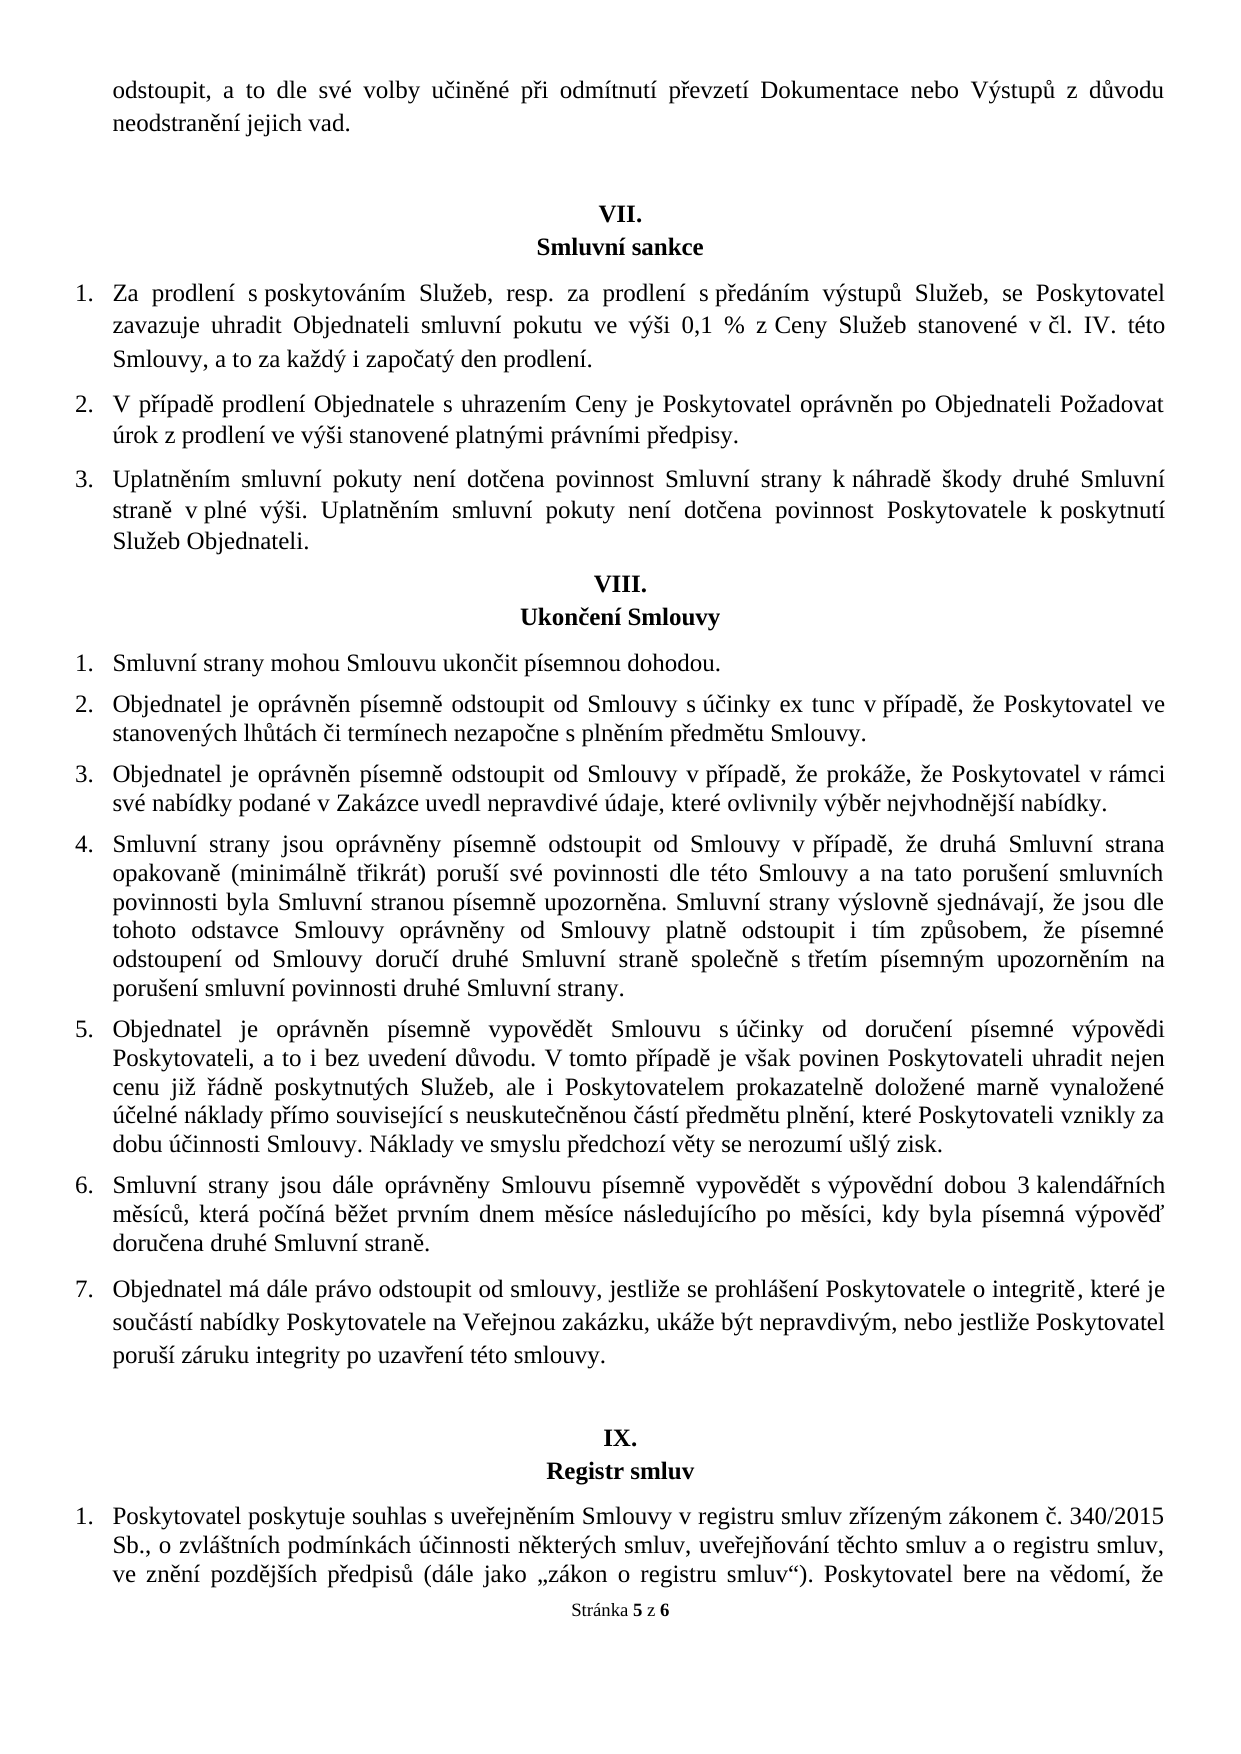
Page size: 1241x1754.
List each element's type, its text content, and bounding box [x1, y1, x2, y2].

text VII. [75, 199, 1165, 228]
list Objednatel je oprávněn písemně odstoupit od Smlouvy v případě, že prokáže, že Poskytovatel v rámci své nabídky podané v Zakázce uvedl nepravdivé údaje, které ovlivnily výběr nejvhodnější nabídky. [75, 759, 1165, 817]
list Uplatněním smluvní pokuty není dotčena povinnost Smluvní strany k náhradě škody druhé Smluvní straně v plné výši. Uplatněním smluvní pokuty není dotčena povinnost Poskytovatele k poskytnutí Služeb Objednateli. [75, 464, 1165, 554]
list Smluvní strany jsou oprávněny písemně odstoupit od Smlouvy v případě, že druhá Smluvní strana opakovaně (minimálně třikrát) poruší své povinnosti dle této Smlouvy a na tato porušení smluvních povinnosti byla Smluvní stranou písemně upozorněna. Smluvní strany výslovně sjednávají, že jsou dle tohoto odstavce Smlouvy oprávněny od Smlouvy platně odstoupit i tím způsobem, že písemné odstoupení od Smlouvy doručí druhé Smluvní straně společně s třetím písemným upozorněním na porušení smluvní povinnosti druhé Smluvní strany. [75, 829, 1165, 1002]
text Ukončení Smlouvy [75, 602, 1165, 631]
list Objednatel je oprávněn písemně vypovědět Smlouvu s účinky od doručení písemné výpovědi Poskytovateli, a to i bez uvedení důvodu. V tomto případě je však povinen Poskytovateli uhradit nejen cenu již řádně poskytnutých Služeb, ale i Poskytovatelem prokazatelně doložené marně vynaložené účelné náklady přímo související s neuskutečněnou částí předmětu plnění, které Poskytovateli vznikly za dobu účinnosti Smlouvy. Náklady ve smyslu předchozí věty se nerozumí ušlý zisk. [75, 1014, 1165, 1158]
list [75, 1501, 1165, 1588]
list Smluvní strany jsou dále oprávněny Smlouvu písemně vypovědět s výpovědní dobou 3 kalendářních měsíců, která počíná běžet prvním dnem měsíce následujícího po měsíci, kdy byla písemná výpověď doručena druhé Smluvní straně. [75, 1170, 1165, 1257]
text Registr smluv [75, 1456, 1165, 1485]
list Za prodlení s poskytováním Služeb, resp. za prodlení s předáním výstupů Služeb, se Poskytovatel zavazuje uhradit Objednateli smluvní pokutu ve výši 0,1 % z Ceny Služeb stanovené v čl. IV. této Smlouvy, a to za každý i započatý den prodlení. [75, 278, 1165, 372]
list Smluvní strany mohou Smlouvu ukončit písemnou dohodou. [75, 648, 1165, 677]
list Objednatel má dále právo odstoupit od smlouvy, jestliže se prohlášení Poskytovatele o integritě, které je součástí nabídky Poskytovatele na Veřejnou zakázku, ukáže být nepravdivým, nebo jestliže Poskytovatel poruší záruku integrity po uzavření této smlouvy. [75, 1269, 1165, 1369]
text VIII. [75, 569, 1165, 598]
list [75, 75, 1165, 137]
list V případě prodlení Objednatele s uhrazením Ceny je Poskytovatel oprávněn po Objednateli Požadovat úrok z prodlení ve výši stanovené platnými právními předpisy. [75, 389, 1165, 449]
text IX. [75, 1423, 1165, 1452]
text Smluvní sankce [75, 232, 1165, 261]
list Objednatel je oprávněn písemně odstoupit od Smlouvy s účinky ex tunc v případě, že Poskytovatel ve stanovených lhůtách či termínech nezapočne s plněním předmětu Smlouvy. [75, 689, 1165, 747]
